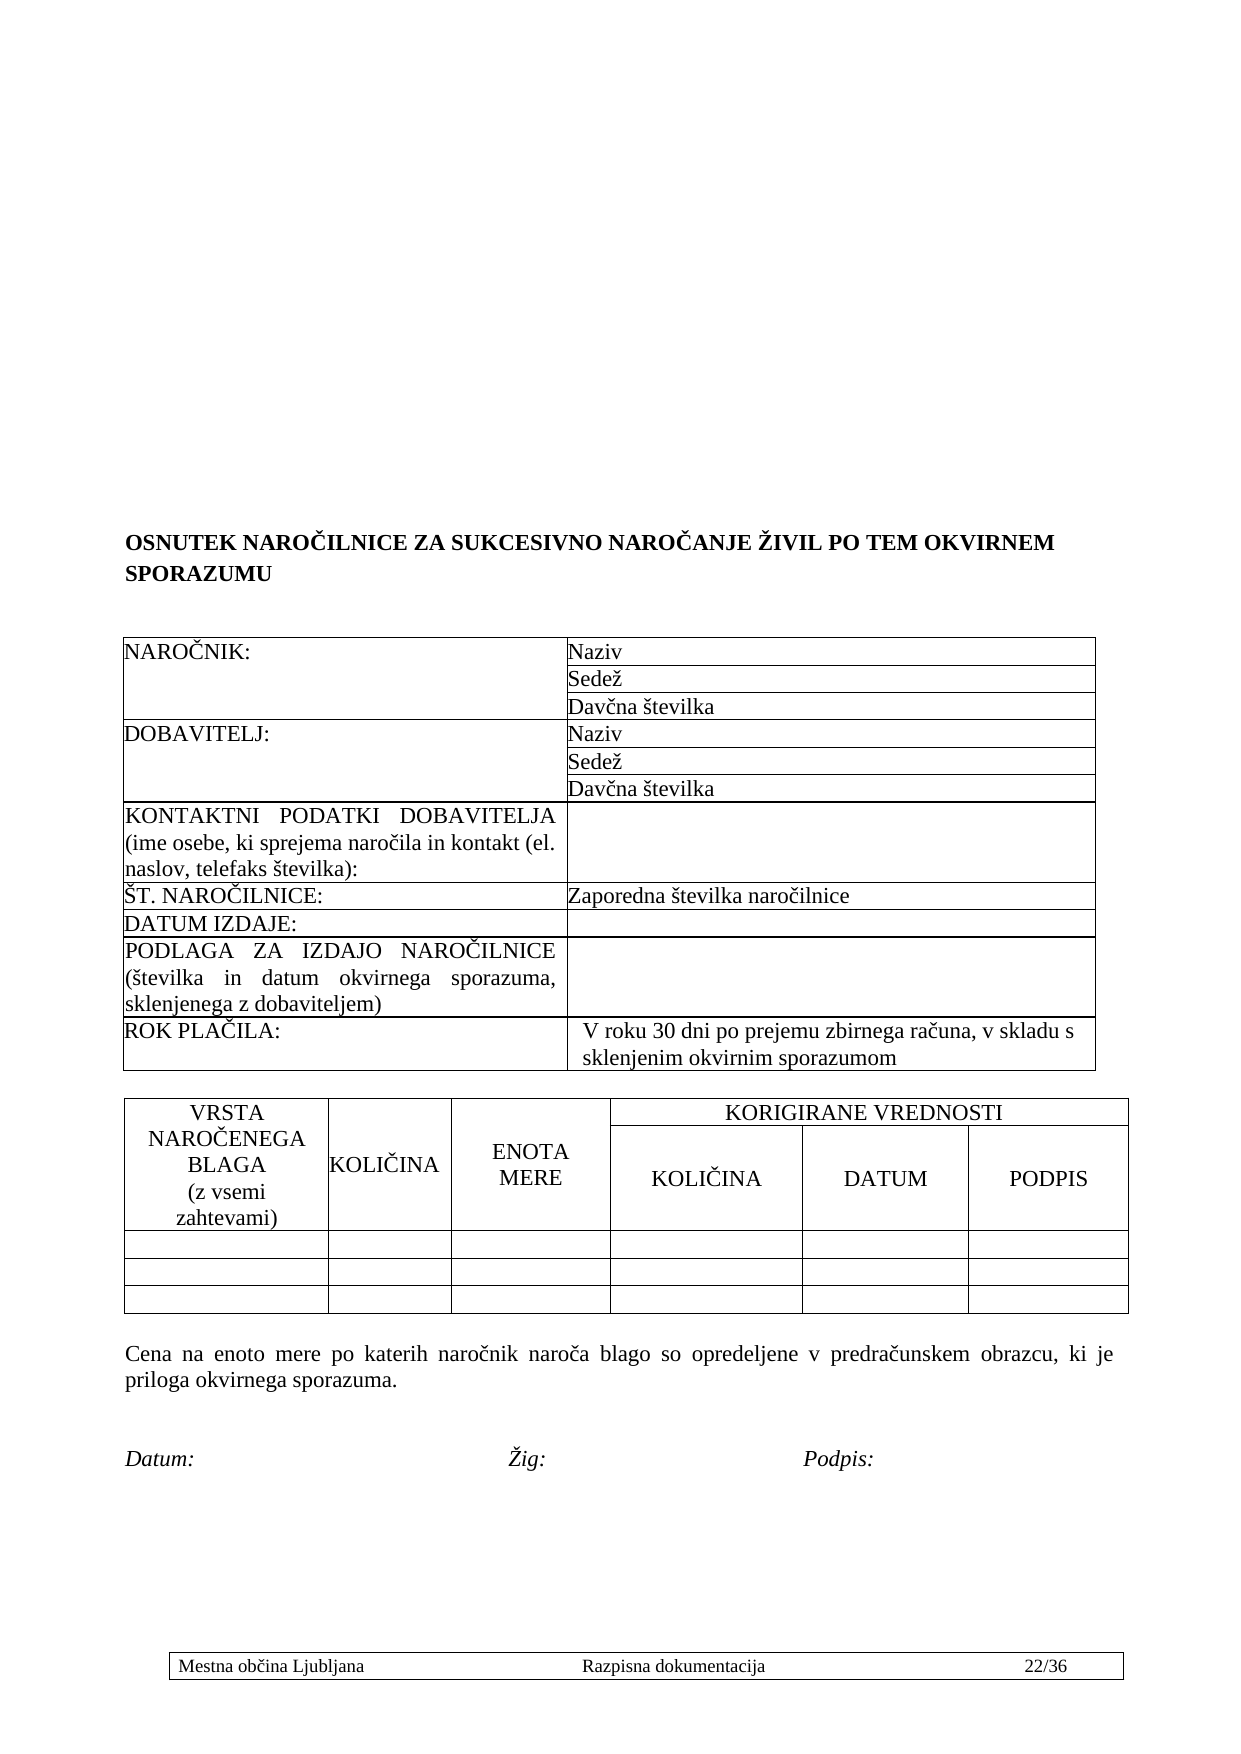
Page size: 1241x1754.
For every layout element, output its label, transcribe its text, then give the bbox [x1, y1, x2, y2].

table_header VRSTA NAROČENEGA BLAGA (z vsemi zahtevami) [125, 1099, 328, 1230]
table_cell Naziv [568, 720, 1095, 747]
table_header NAROČNIK: [124, 638, 567, 719]
table_cell [611, 1259, 802, 1285]
table_cell [125, 1231, 328, 1258]
table_cell ŠT. NAROČILNICE: [124, 883, 567, 909]
table_cell [611, 1231, 802, 1258]
text Datum: Žig: Podpis: [125, 1445, 1115, 1472]
table_cell [329, 1259, 451, 1285]
table_cell V roku 30 dni po prejemu zbirnega računa, v skladu s sklenjenim okvirnim sporazumom [568, 1018, 1095, 1070]
table_cell [969, 1231, 1128, 1258]
table_cell [125, 1286, 328, 1313]
table_cell PODLAGA ZA IZDAJO NAROČILNICE (številka in datum okvirnega sporazuma, sklenjenega z dobaviteljem) [124, 938, 567, 1016]
table_cell DATUM IZDAJE: [124, 910, 567, 936]
table_cell Davčna številka [568, 775, 1095, 801]
table_header KOLIČINA [329, 1099, 451, 1230]
table_cell [803, 1231, 968, 1258]
table_cell [452, 1259, 610, 1285]
table_cell [969, 1286, 1128, 1313]
text OSNUTEK NAROČILNICE ZA SUKCESIVNO NAROČANJE ŽIVIL PO TEM OKVIRNEM SPORAZUMU [125, 529, 1115, 586]
table_cell [452, 1286, 610, 1313]
table_cell DOBAVITELJ: [124, 720, 567, 801]
table_cell Zaporedna številka naročilnice [568, 883, 1095, 909]
table_cell Sedež [568, 748, 1095, 774]
table_cell Davčna številka [568, 693, 1095, 719]
table_header Naziv [568, 638, 1095, 664]
table_cell [803, 1259, 968, 1285]
table_cell [329, 1286, 451, 1313]
table_cell DATUM [803, 1126, 968, 1230]
table_header ENOTA MERE [452, 1099, 610, 1230]
table_cell [329, 1231, 451, 1258]
table_cell Sedež [568, 666, 1095, 692]
table_cell [803, 1286, 968, 1313]
table_header KORIGIRANE VREDNOSTI [611, 1099, 1128, 1125]
table_cell [611, 1286, 802, 1313]
table_cell [568, 938, 1095, 1016]
table_cell ROK PLAČILA: [124, 1018, 567, 1070]
table_cell [125, 1259, 328, 1285]
text Cena na enoto mere po katerih naročnik naroča blago so opredeljene v predračunskem obrazcu, ki je priloga okvirnega sporazuma. [125, 1340, 1115, 1393]
table_cell KONTAKTNI PODATKI DOBAVITELJA (ime osebe, ki sprejema naročila in kontakt (el. naslov, telefaks številka): [124, 803, 567, 882]
table_cell KOLIČINA [611, 1126, 802, 1230]
table_cell [568, 803, 1095, 882]
table_cell [568, 910, 1095, 936]
table_cell PODPIS [969, 1126, 1128, 1230]
table_cell [452, 1231, 610, 1258]
table_cell [969, 1259, 1128, 1285]
